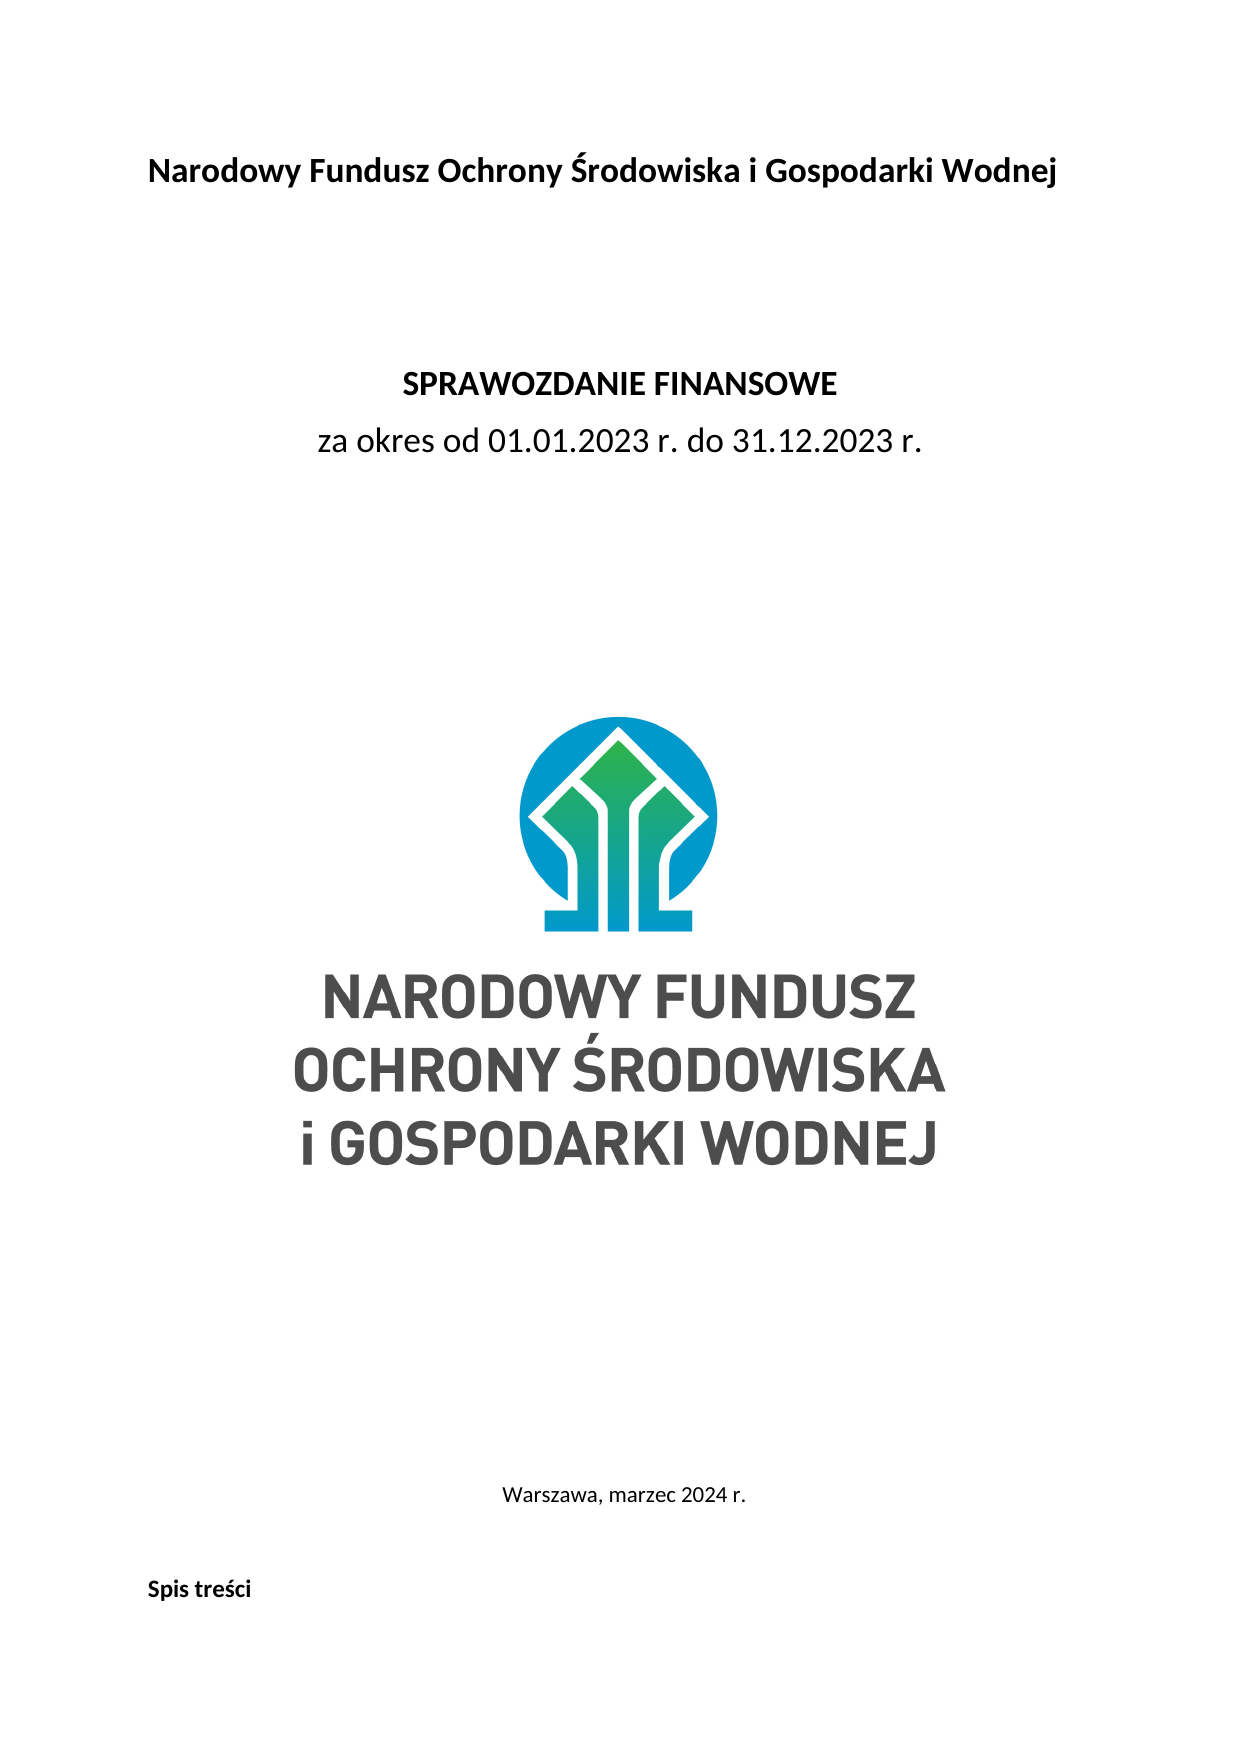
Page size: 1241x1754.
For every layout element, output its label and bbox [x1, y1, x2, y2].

picture [147, 569, 1093, 1312]
